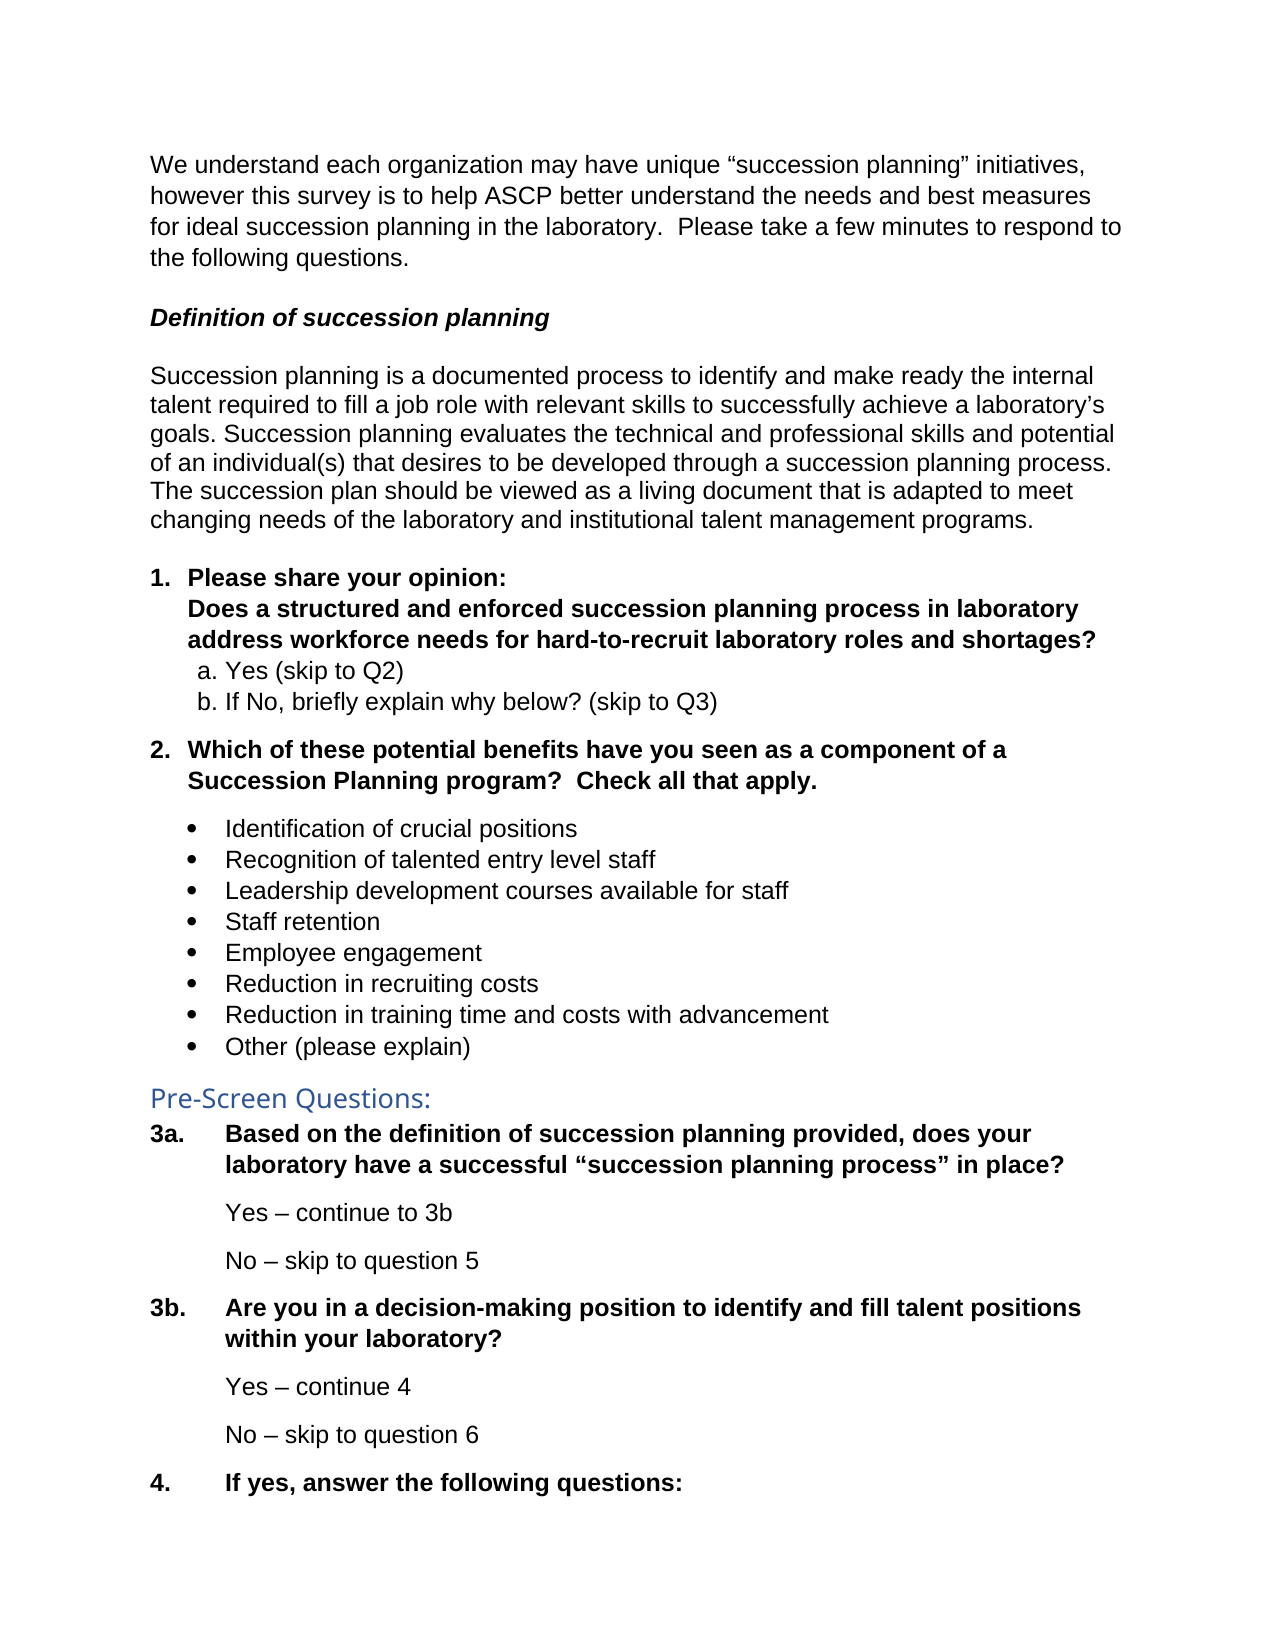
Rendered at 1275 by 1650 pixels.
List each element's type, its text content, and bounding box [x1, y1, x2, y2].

list Employee engagement [187, 938, 1125, 967]
text 3a. Based on the definition of succession planning provided, does your laboratory have a successful “succession planning process” in place? [150, 1119, 1125, 1179]
list Identification of crucial positions [187, 813, 1125, 842]
text No – skip to question 6 [150, 1420, 1125, 1448]
list Does a structured and enforced succession planning process in laboratory address workforce needs for hard-to-recruit laboratory roles and shortages? [187, 594, 1125, 654]
text 3b. Are you in a decision-making position to identify and fill talent positions within your laboratory? [150, 1293, 1125, 1353]
list If No, briefly explain why below? (skip to Q3) [197, 687, 1125, 716]
list Leadership development courses available for staff [187, 876, 1125, 905]
text Yes – continue to 3b [150, 1198, 1125, 1227]
list If yes, answer the following questions: [150, 1467, 1125, 1496]
text Succession planning is a documented process to identify and make ready the internal talent required to fill a job role with relevant skills to successfully achieve a laboratory’s goals. Succession planning evaluates the technical and professional skills and potential of an individual(s) that desires to be developed through a succession planning process. The succession plan should be viewed as a living document that is adapted to meet changing needs of the laboratory and institutional talent management programs. [150, 361, 1125, 534]
text 2. Which of these potential benefits have you seen as a component of a Succession Planning program? Check all that apply. [150, 735, 1125, 794]
list Yes (skip to Q2) [197, 656, 1125, 685]
subtitle Pre-Screen Questions: [150, 1079, 1125, 1116]
text Definition of succession planning [150, 303, 1125, 332]
text We understand each organization may have unique “succession planning” initiatives, however this survey is to help ASCP better understand the needs and best measures for ideal succession planning in the laboratory. Please take a few minutes to respond to the following questions. [150, 150, 1125, 272]
text Yes – continue 4 [150, 1372, 1125, 1401]
list Please share your opinion: [150, 563, 1125, 592]
text No – skip to question 5 [150, 1246, 1125, 1274]
list Recognition of talented entry level staff [187, 845, 1125, 873]
list Other (please explain) [187, 1032, 1125, 1060]
list Reduction in recruiting costs [187, 969, 1125, 998]
list Reduction in training time and costs with advancement [187, 1000, 1125, 1029]
list Staff retention [187, 907, 1125, 936]
